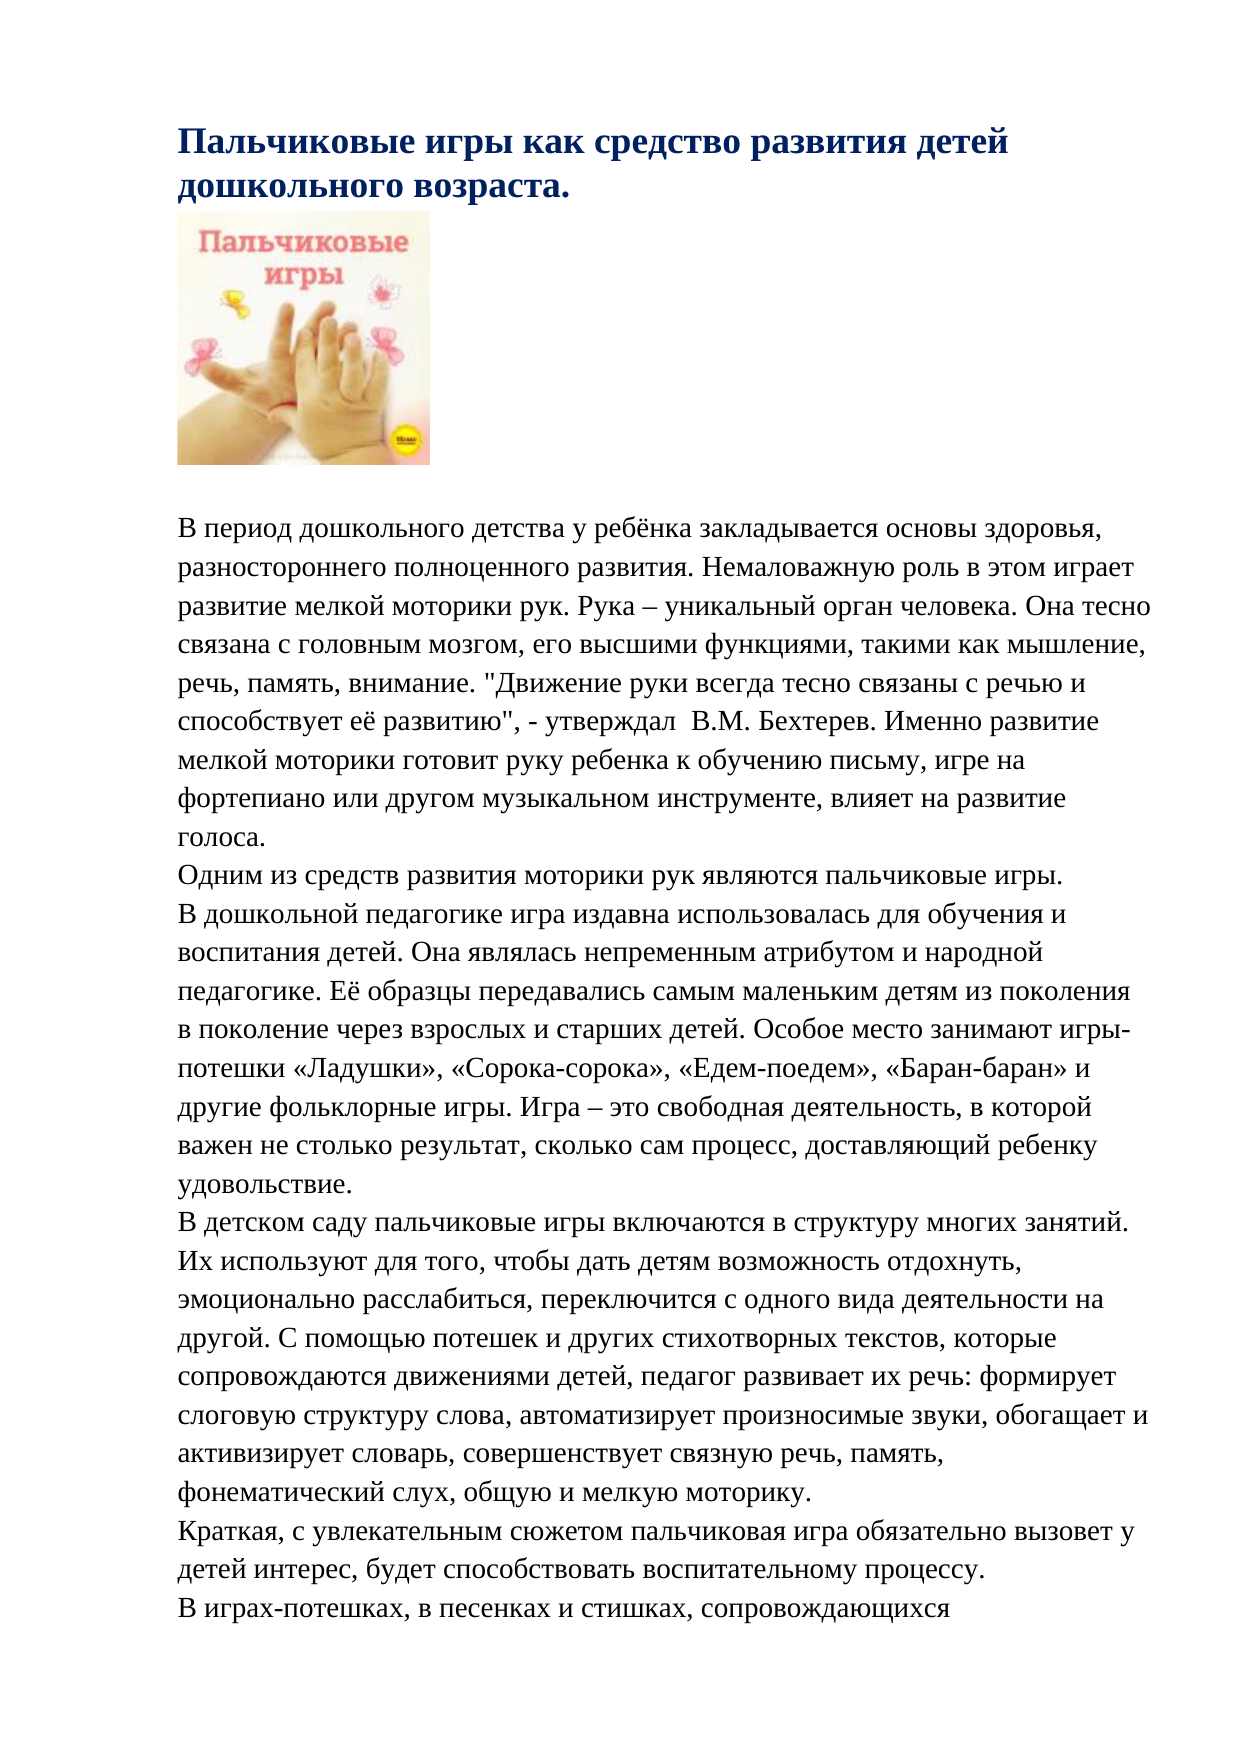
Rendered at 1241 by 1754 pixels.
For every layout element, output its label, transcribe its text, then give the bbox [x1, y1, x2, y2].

text Пальчиковые игры как средство развития детей дошкольного возраста. [177, 118, 1152, 206]
picture [177, 211, 430, 465]
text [177, 480, 1152, 1623]
